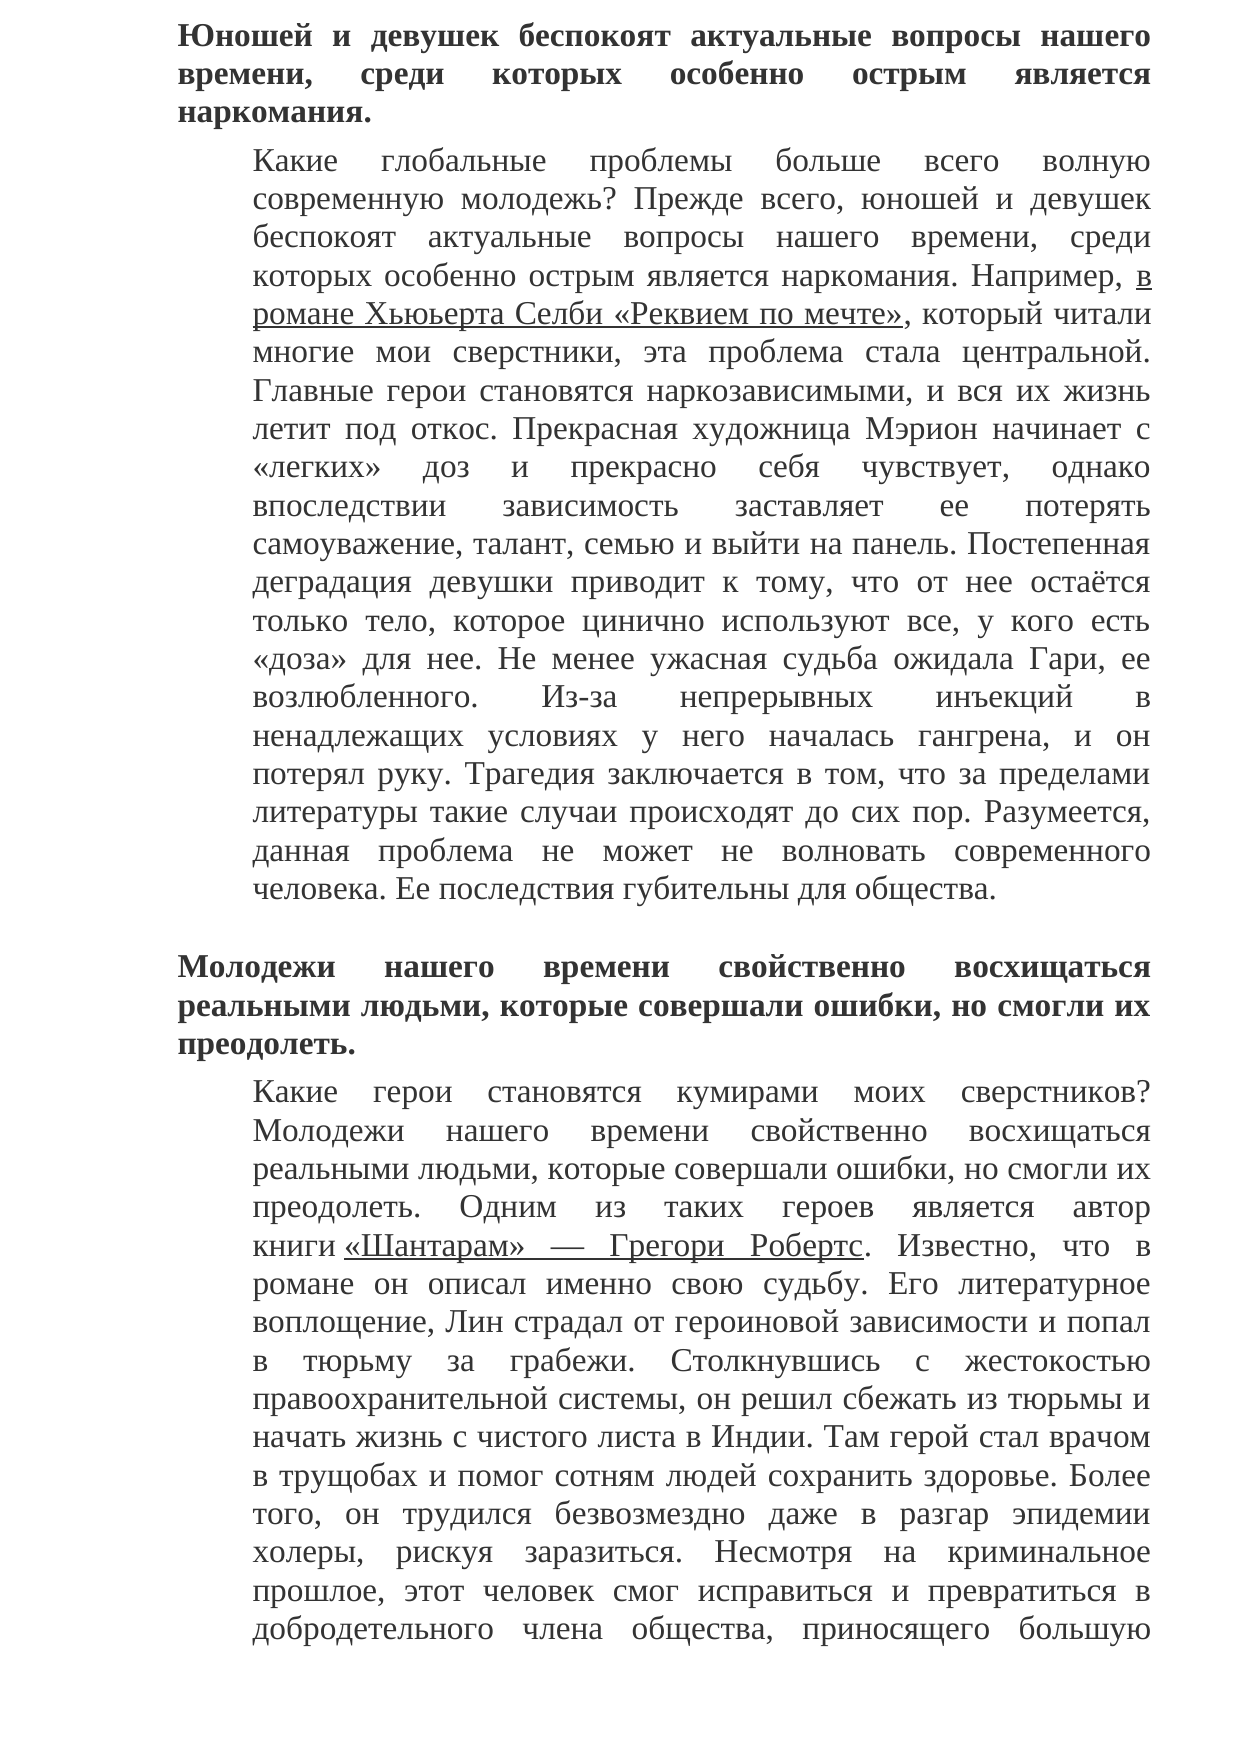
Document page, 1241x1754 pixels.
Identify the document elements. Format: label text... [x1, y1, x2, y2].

text Какие глобальные проблемы больше всего волную современную молодежь? Прежде всего, юношей и девушек беспокоят актуальные вопросы нашего времени, среди которых особенно острым является наркомания. Например, в романе Хьюьерта Селби «Реквием по мечте», который читали многие мои сверстники, эта проблема стала центральной. Главные герои становятся наркозависимыми, и вся их жизнь летит под откос. Прекрасная художница Мэрион начинает с «легких» доз и прекрасно себя чувствует, однако впоследствии зависимость заставляет ее потерять самоуважение, талант, семью и выйти на панель. Постепенная деградация девушки приводит к тому, что от нее остаётся только тело, которое цинично используют все, у кого есть «доза» для нее. Не менее ужасная судьба ожидала Гари, ее возлюбленного. Из-за непрерывных инъекций в ненадлежащих условиях у него началась гангрена, и он потерял руку. Трагедия заключается в том, что за пределами литературы такие случаи происходят до сих пор. Разумеется, данная проблема не может не волновать современного человека. Ее последствия губительны для общества. [252, 140, 1152, 906]
text Юношей и девушек беспокоят актуальные вопросы нашего времени, среди которых особенно острым является наркомания. [177, 15, 1152, 130]
text Молодежи нашего времени свойственно восхищаться реальными людьми, которые совершали ошибки, но смогли их преодолеть. [177, 946, 1152, 1061]
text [252, 1071, 1152, 1646]
